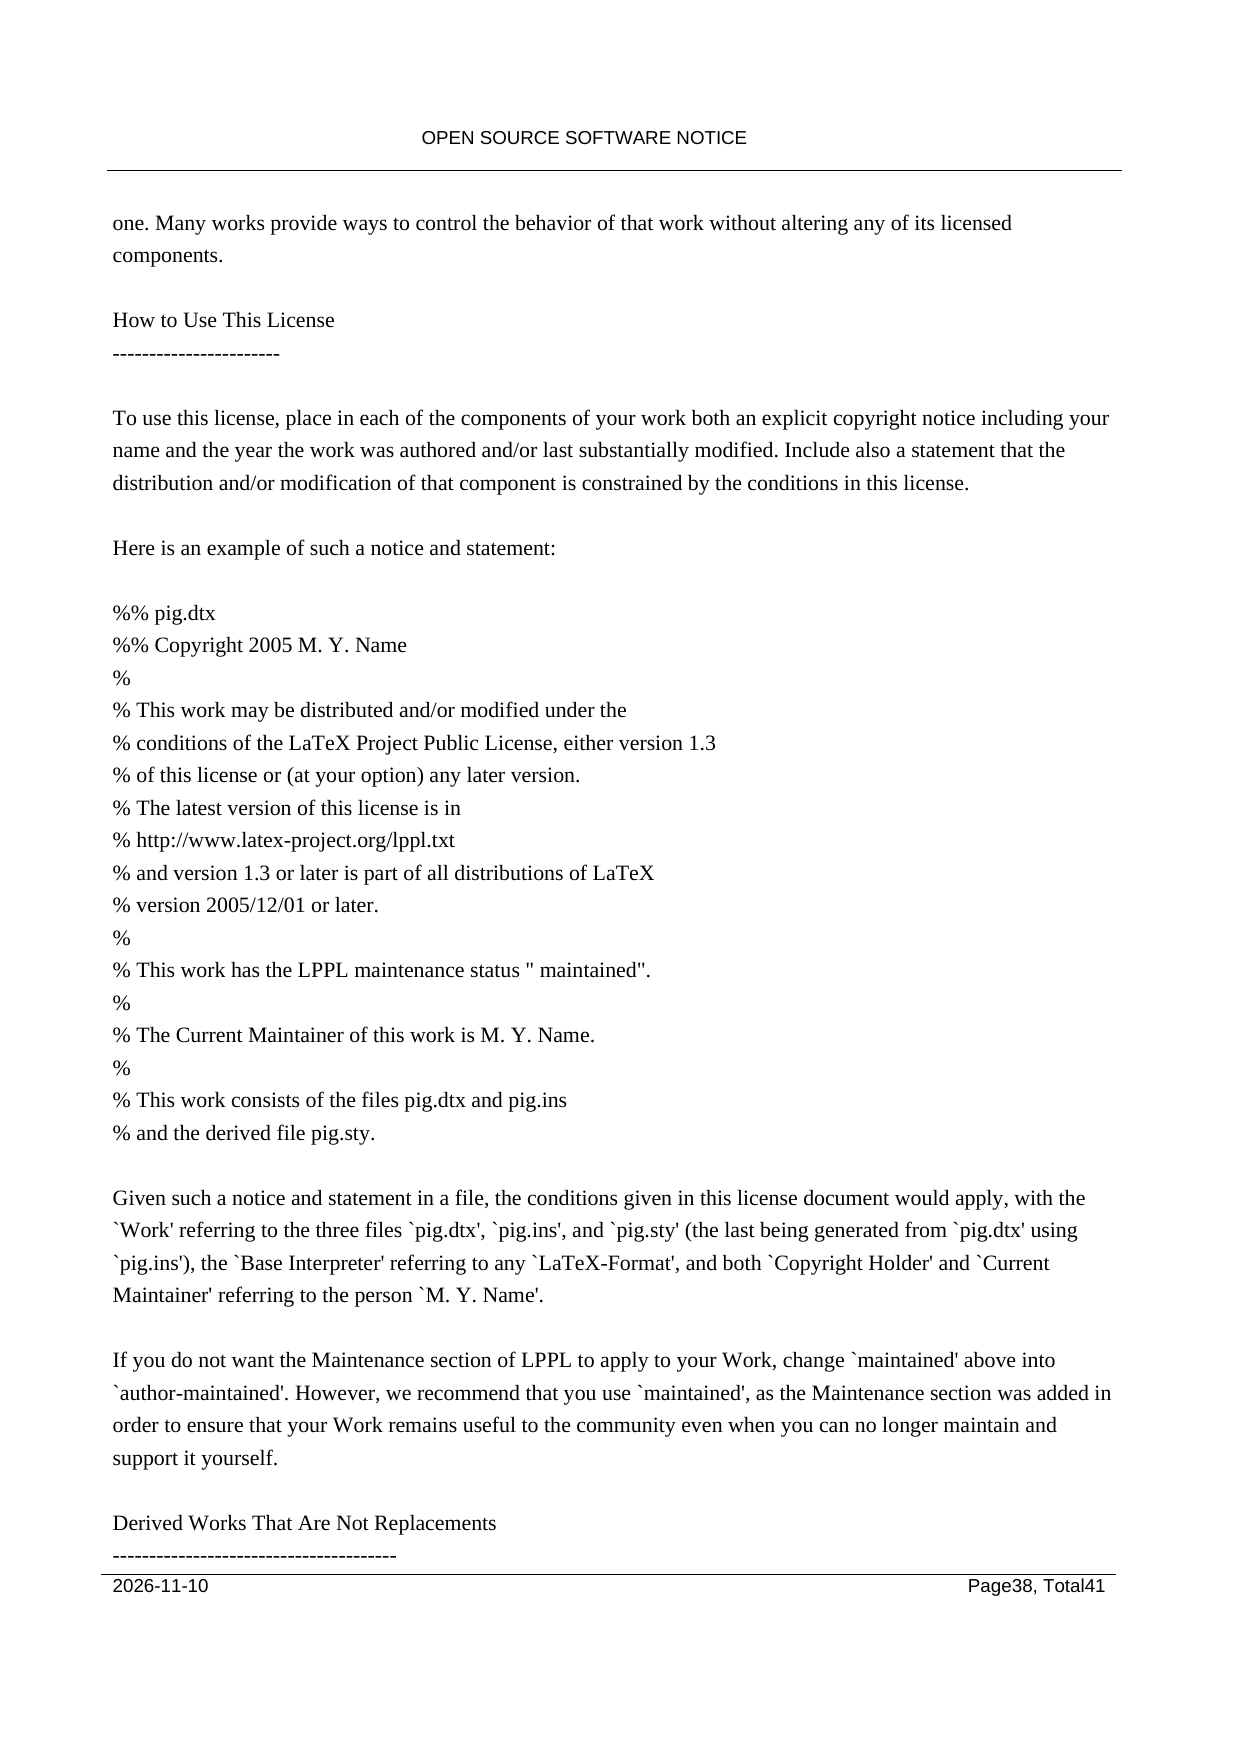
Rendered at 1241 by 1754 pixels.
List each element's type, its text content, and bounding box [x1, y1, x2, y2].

text % of this license or (at your option) any later version. [112, 759, 1128, 791]
text ----------------------- [112, 336, 1128, 369]
text % and the derived file pig.sty. [112, 1116, 1128, 1149]
text Derived Works That Are Not Replacements [112, 1506, 1128, 1539]
text % [112, 1051, 1128, 1084]
text % The latest version of this license is in [112, 791, 1128, 824]
text --------------------------------------- [112, 1539, 1128, 1571]
text % conditions of the LaTeX Project Public License, either version 1.3 [112, 726, 1128, 759]
text % [112, 661, 1128, 694]
text Here is an example of such a notice and statement: [112, 531, 1128, 564]
text % The Current Maintainer of this work is M. Y. Name. [112, 1019, 1128, 1051]
text If you do not want the Maintenance section of LPPL to apply to your Work, change `maintained' above into `author-maintained'. However, we recommend that you use `maintained', as the Maintenance section was added in order to ensure that your Work remains useful to the community even when you can no longer maintain and support it yourself. [112, 1344, 1128, 1474]
text % version 2005/12/01 or later. [112, 889, 1128, 921]
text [112, 206, 1128, 271]
text To use this license, place in each of the components of your work both an explicit copyright notice including your name and the year the work was authored and/or last substantially modified. Include also a statement that the distribution and/or modification of that component is constrained by the conditions in this license. [112, 401, 1128, 499]
text % [112, 921, 1128, 954]
text % This work has the LPPL maintenance status " maintained". [112, 954, 1128, 986]
text % http://www.latex-project.org/lppl.txt [112, 824, 1128, 856]
text %% Copyright 2005 M. Y. Name [112, 629, 1128, 661]
text Given such a notice and statement in a file, the conditions given in this license document would apply, with the `Work' referring to the three files `pig.dtx', `pig.ins', and `pig.sty' (the last being generated from `pig.dtx' using `pig.ins'), the `Base Interpreter' referring to any `LaTeX-Format', and both `Copyright Holder' and `Current Maintainer' referring to the person `M. Y. Name'. [112, 1181, 1128, 1311]
text % This work consists of the files pig.dtx and pig.ins [112, 1084, 1128, 1116]
text %% pig.dtx [112, 596, 1128, 629]
text % This work may be distributed and/or modified under the [112, 694, 1128, 726]
text % and version 1.3 or later is part of all distributions of LaTeX [112, 856, 1128, 889]
text How to Use This License [112, 304, 1128, 336]
text % [112, 986, 1128, 1019]
